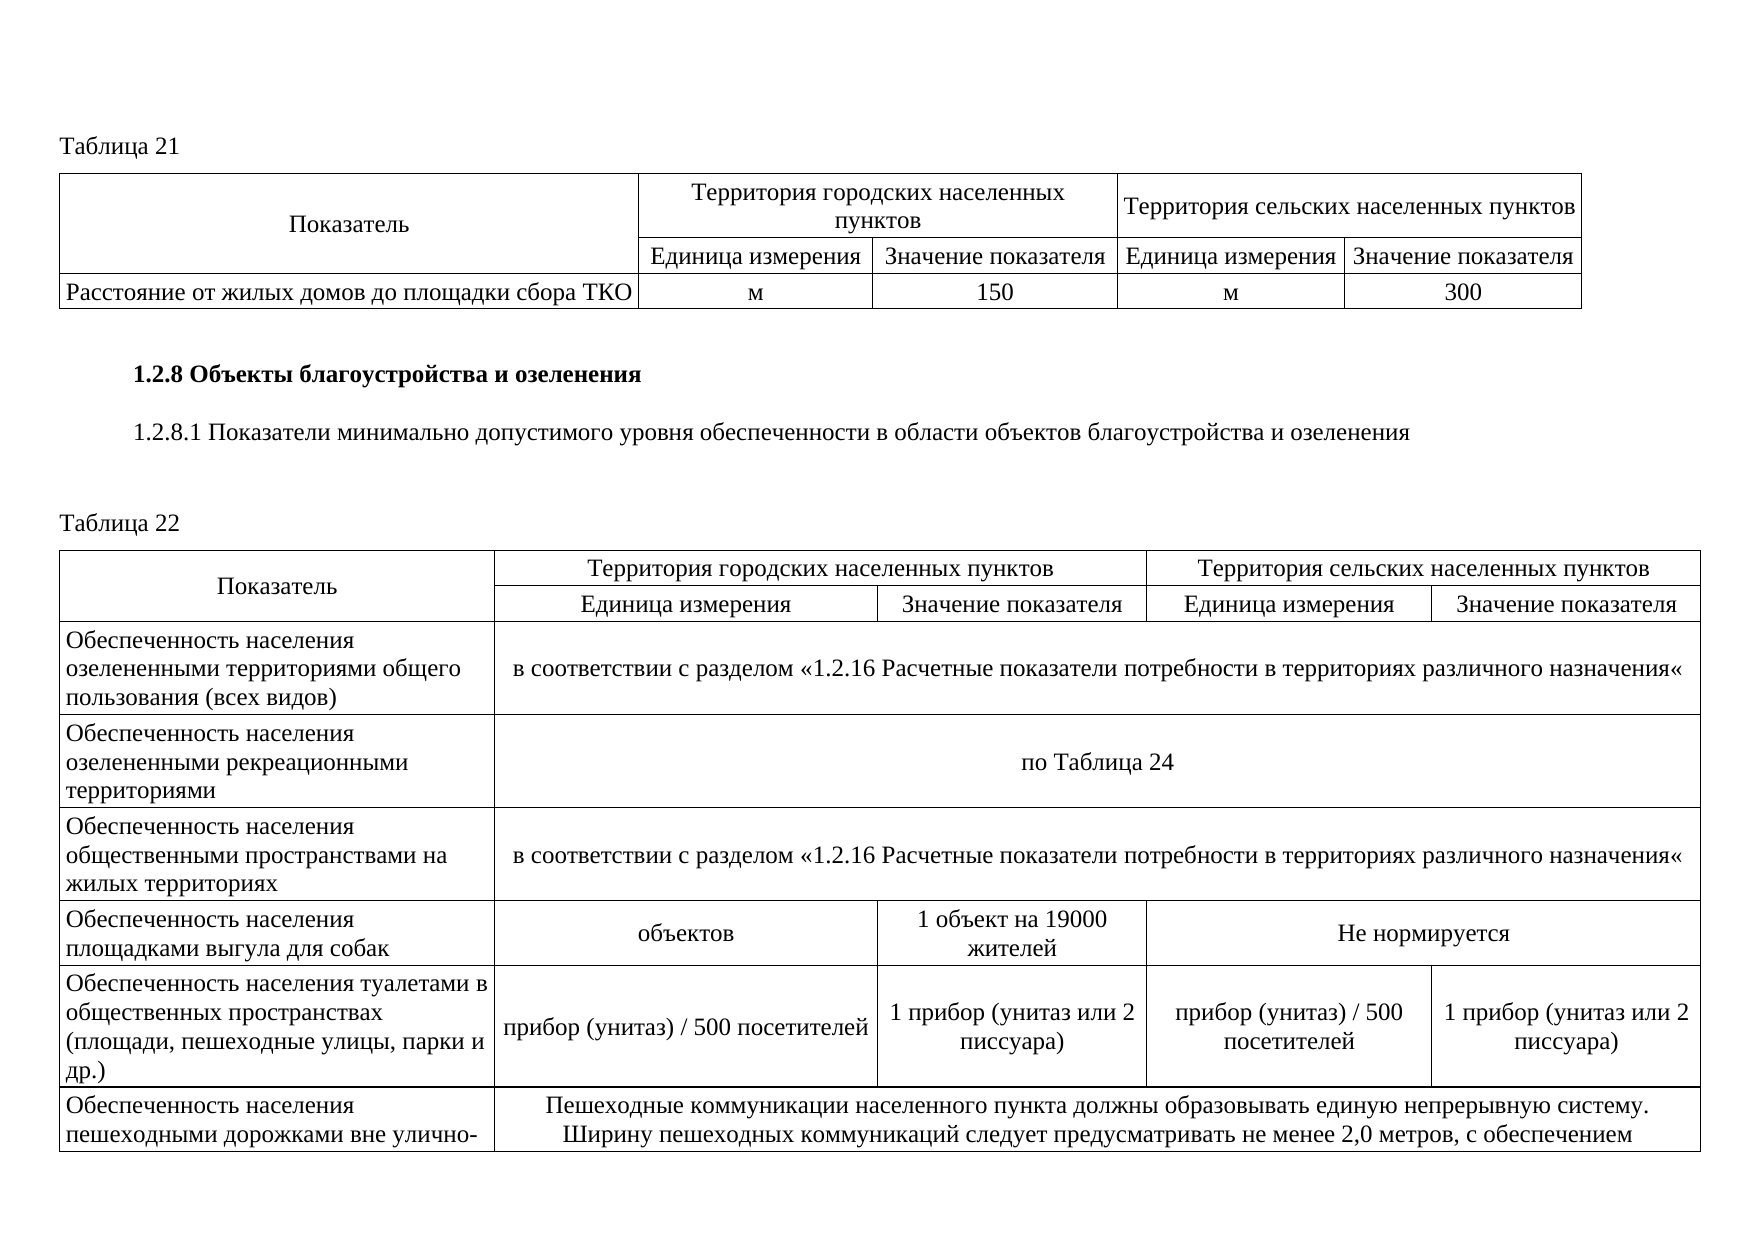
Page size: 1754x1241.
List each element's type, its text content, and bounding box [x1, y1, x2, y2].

table_header Территория сельских населенных пунктов [1118, 174, 1581, 237]
table_cell Расстояние от жилых домов до площадки сбора ТКО [60, 274, 638, 308]
table_cell Значение показателя [878, 586, 1146, 621]
table_cell Единица измерения [1118, 238, 1344, 273]
table_cell Не нормируется [1147, 901, 1700, 964]
text 1.2.8 Объекты благоустройства и озеленения [59, 359, 1695, 388]
table_cell Единица измерения [639, 238, 872, 273]
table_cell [60, 1088, 494, 1151]
table_cell м [1118, 274, 1344, 308]
table_header Показатель [60, 174, 638, 273]
table_cell м [639, 274, 872, 308]
table_header Территория городских населенных пунктов [639, 174, 1117, 237]
table_header Территория городских населенных пунктов [495, 551, 1146, 585]
text 1.2.8.1 Показатели минимально допустимого уровня обеспеченности в области объектов благоустройства и озеленения [59, 417, 1695, 446]
table_cell по Таблица 24 [495, 715, 1700, 807]
table_cell объектов [495, 901, 877, 964]
table_cell Обеспеченность населения туалетами в общественных пространствах (площади, пешеходные улицы, парки и др.) [60, 966, 494, 1086]
table_cell 1 прибор (унитаз или 2 писсуара) [1432, 966, 1700, 1086]
table_cell Единица измерения [495, 586, 877, 621]
table_cell 1 объект на 19000 жителей [878, 901, 1146, 964]
table_cell Единица измерения [1147, 586, 1431, 621]
table_cell прибор (унитаз) / 500 посетителей [495, 966, 877, 1086]
table_cell в соответствии с разделом «1.2.16 Расчетные показатели потребности в территориях различного назначения« [495, 622, 1700, 714]
table_cell Обеспеченность населения общественными пространствами на жилых территориях [60, 808, 494, 900]
table_cell Значение показателя [873, 238, 1117, 273]
table_cell Обеспеченность населения озелененными территориями общего пользования (всех видов) [60, 622, 494, 714]
table_cell 300 [1345, 274, 1581, 308]
table_header Территория сельских населенных пунктов [1147, 551, 1700, 585]
table_cell Обеспеченность населения площадками выгула для собак [60, 901, 494, 964]
table_cell Обеспеченность населения озелененными рекреационными территориями [60, 715, 494, 807]
table_cell 150 [873, 274, 1117, 308]
table_header Показатель [60, 551, 494, 621]
table_cell в соответствии с разделом «1.2.16 Расчетные показатели потребности в территориях различного назначения« [495, 808, 1700, 900]
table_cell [495, 1088, 1700, 1151]
table_cell прибор (унитаз) / 500 посетителей [1147, 966, 1431, 1086]
table_cell Значение показателя [1432, 586, 1700, 621]
table_cell Значение показателя [1345, 238, 1581, 273]
table_cell 1 прибор (унитаз или 2 писсуара) [878, 966, 1146, 1086]
